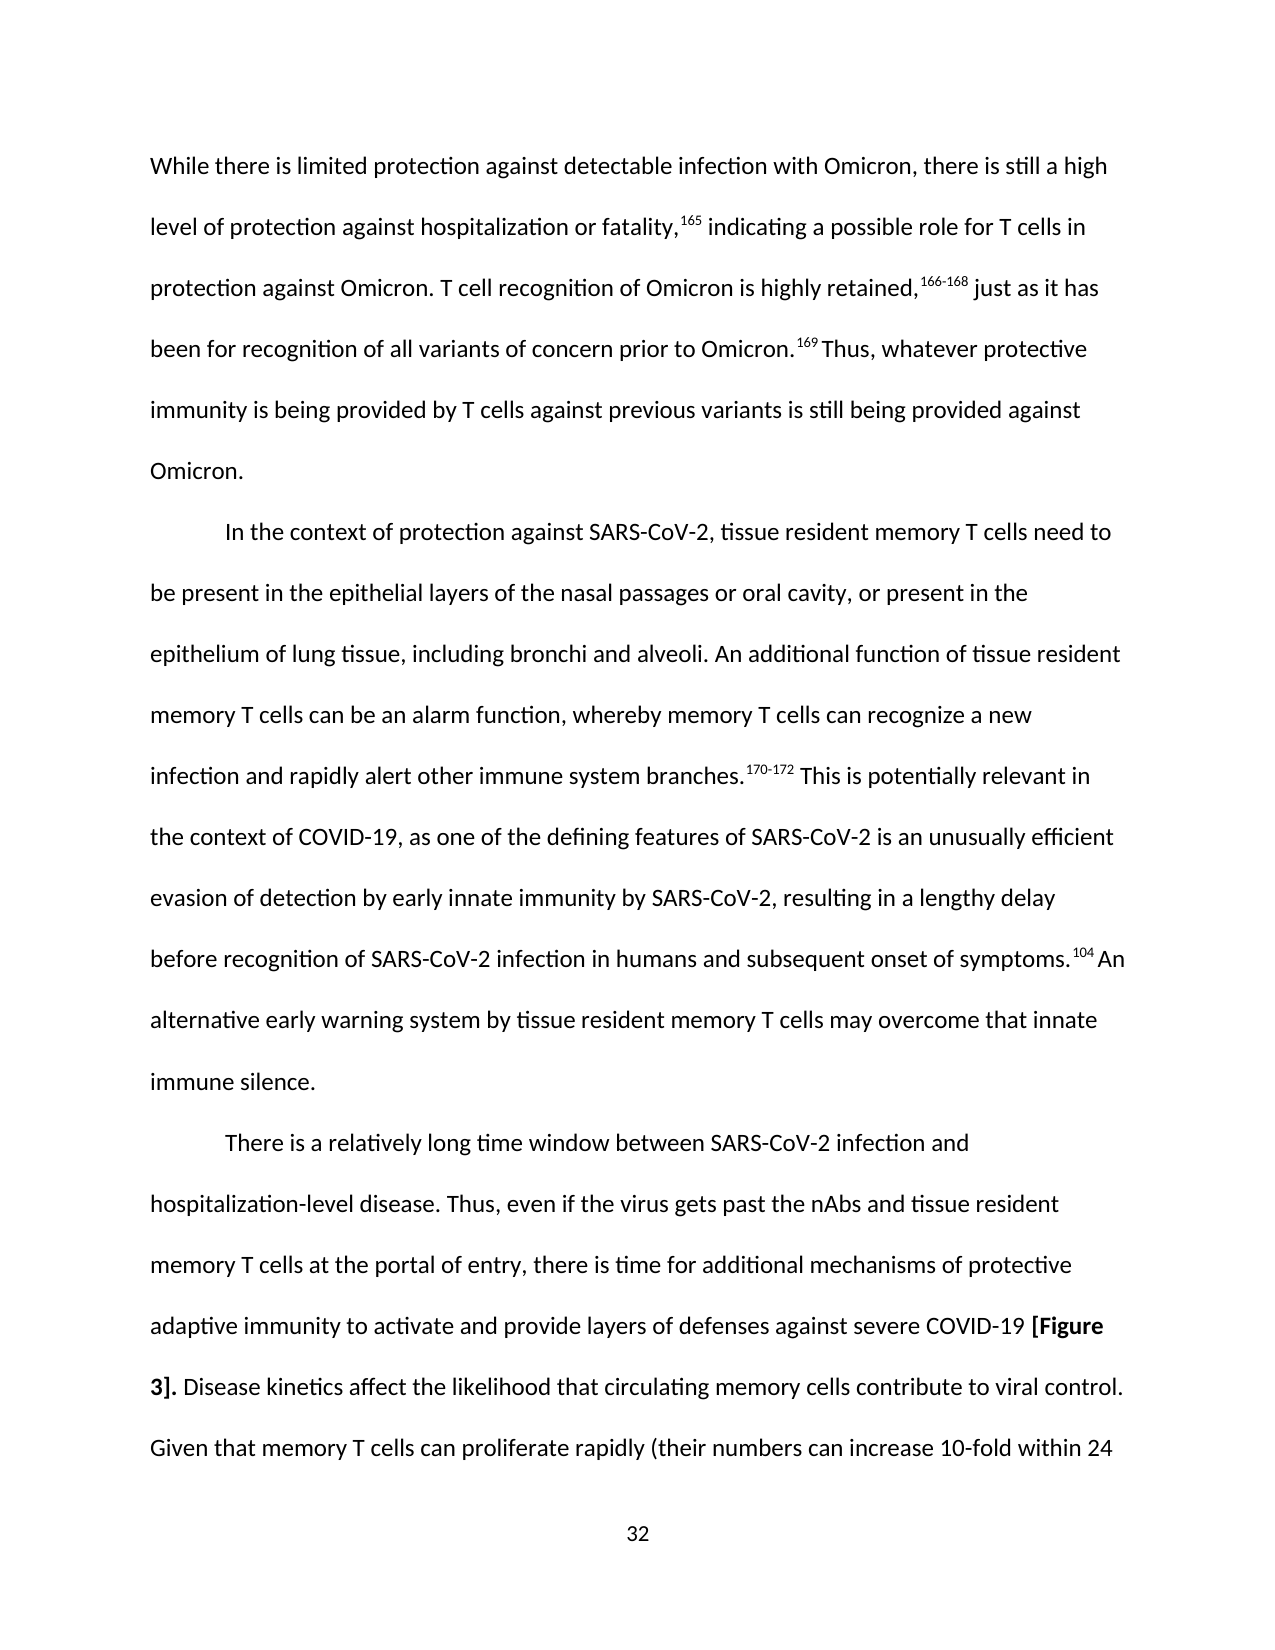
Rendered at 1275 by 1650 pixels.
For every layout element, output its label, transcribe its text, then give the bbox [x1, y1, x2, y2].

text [150, 1127, 1125, 1462]
text In the context of protection against SARS-CoV-2, tissue resident memory T cells need to be present in the epithelial layers of the nasal passages or oral cavity, or present in the epithelium of lung tissue, including bronchi and alveoli. An additional function of tissue resident memory T cells can be an alarm function, whereby memory T cells can recognize a new infection and rapidly alert other immune system branches.170-172 This is potentially relevant in the context of COVID-19, as one of the defining features of SARS-CoV-2 is an unusually efficient evasion of detection by early innate immunity by SARS-CoV-2, resulting in a lengthy delay before recognition of SARS-CoV-2 infection in humans and subsequent onset of symptoms.104 An alternative early warning system by tissue resident memory T cells may overcome that innate immune silence. [150, 516, 1125, 1096]
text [150, 150, 1125, 486]
